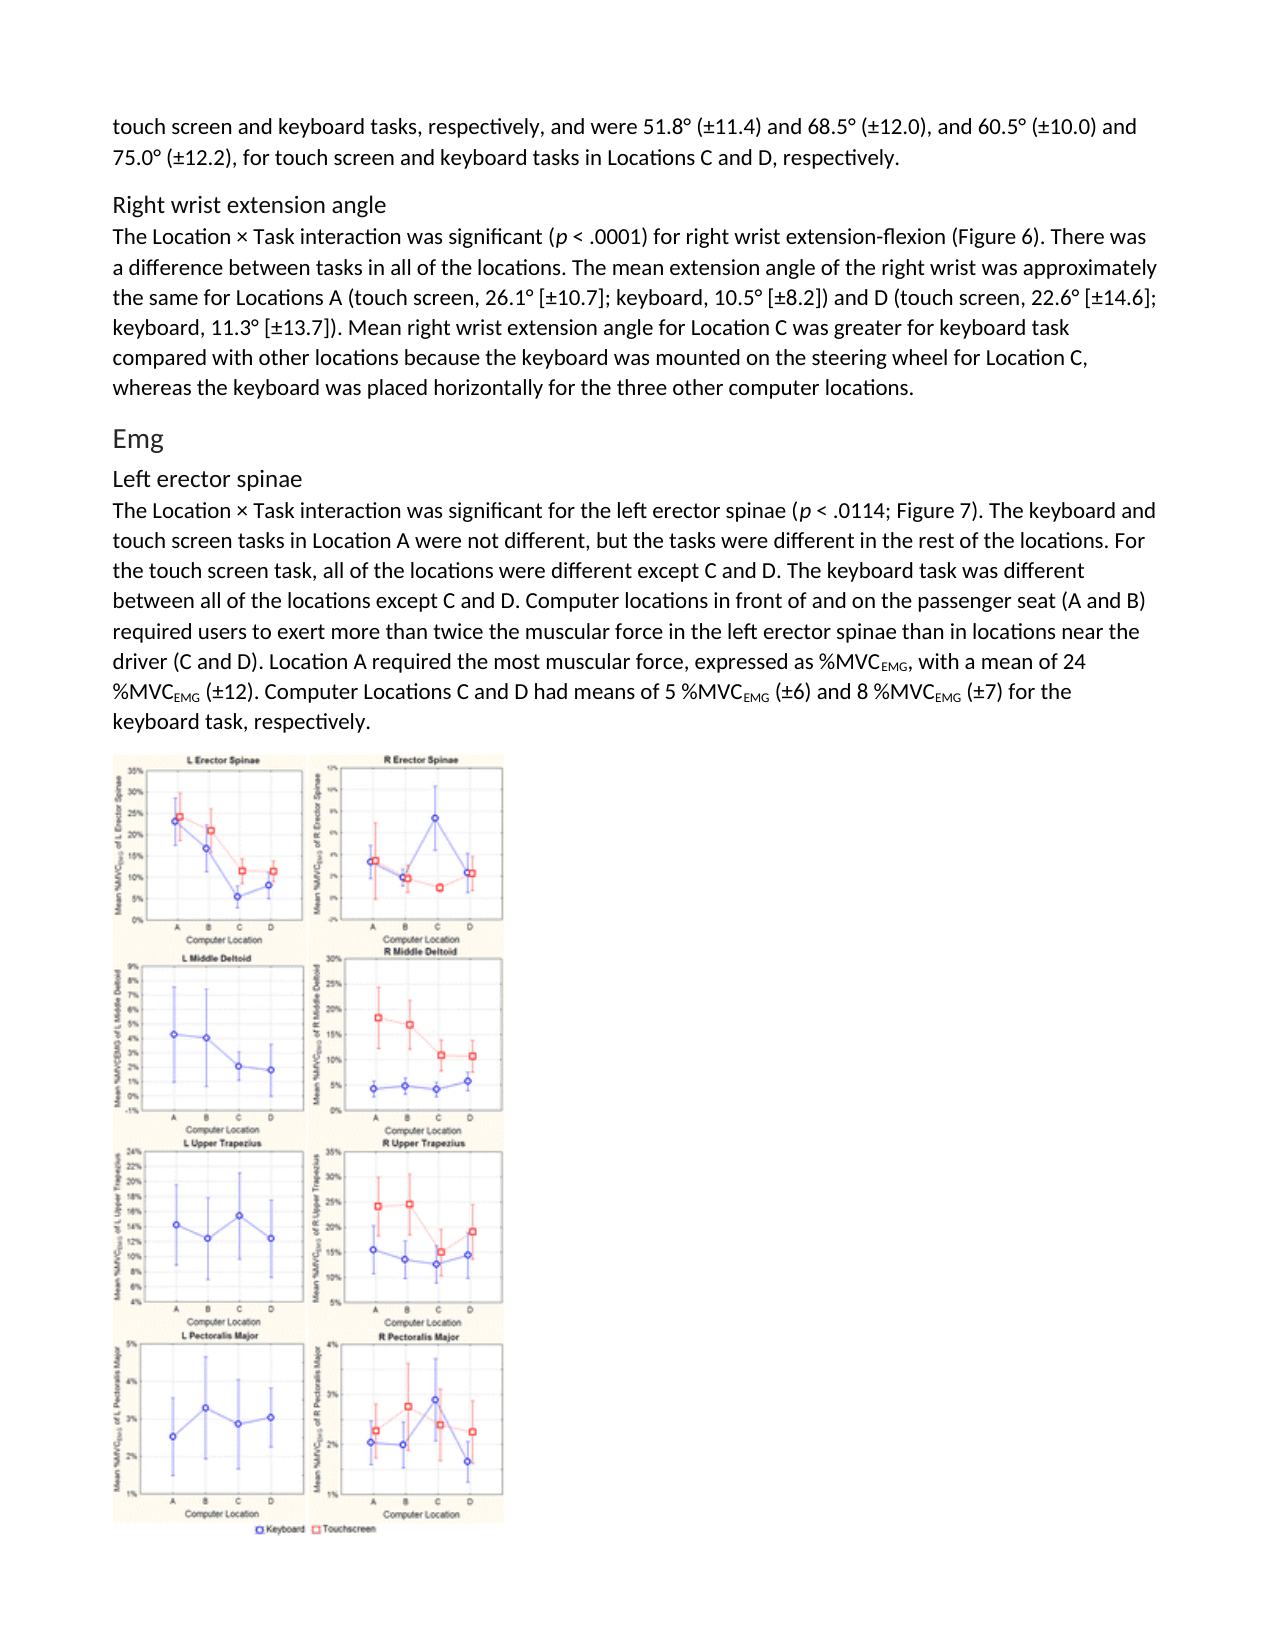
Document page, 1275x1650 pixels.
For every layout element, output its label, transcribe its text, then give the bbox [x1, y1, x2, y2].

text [112, 112, 1162, 171]
text The Location × Task interaction was significant for the left erector spinae (p < .0114; Figure 7). The keyboard and touch screen tasks in Location A were not different, but the tasks were different in the rest of the locations. For the touch screen task, all of the locations were different except C and D. The keyboard task was different between all of the locations except C and D. Computer locations in front of and on the passenger seat (A and B) required users to exert more than twice the muscular force in the left erector spinae than in locations near the driver (C and D). Location A required the most muscular force, expressed as %MVCEMG, with a mean of 24 %MVCEMG (±12). Computer Locations C and D had means of 5 %MVCEMG (±6) and 8 %MVCEMG (±7) for the keyboard task, respectively. [112, 496, 1162, 735]
subtitle Emg [112, 420, 1162, 456]
subtitle Right wrist extension angle [112, 189, 1162, 220]
picture [112, 754, 505, 1536]
subtitle Left erector spinae [112, 463, 1162, 493]
text The Location × Task interaction was significant (p < .0001) for right wrist extension-flexion (Figure 6). There was a difference between tasks in all of the locations. The mean extension angle of the right wrist was approximately the same for Locations A (touch screen, 26.1° [±10.7]; keyboard, 10.5° [±8.2]) and D (touch screen, 22.6° [±14.6]; keyboard, 11.3° [±13.7]). Mean right wrist extension angle for Location C was greater for keyboard task compared with other locations because the keyboard was mounted on the steering wheel for Location C, whereas the keyboard was placed horizontally for the three other computer locations. [112, 222, 1162, 402]
